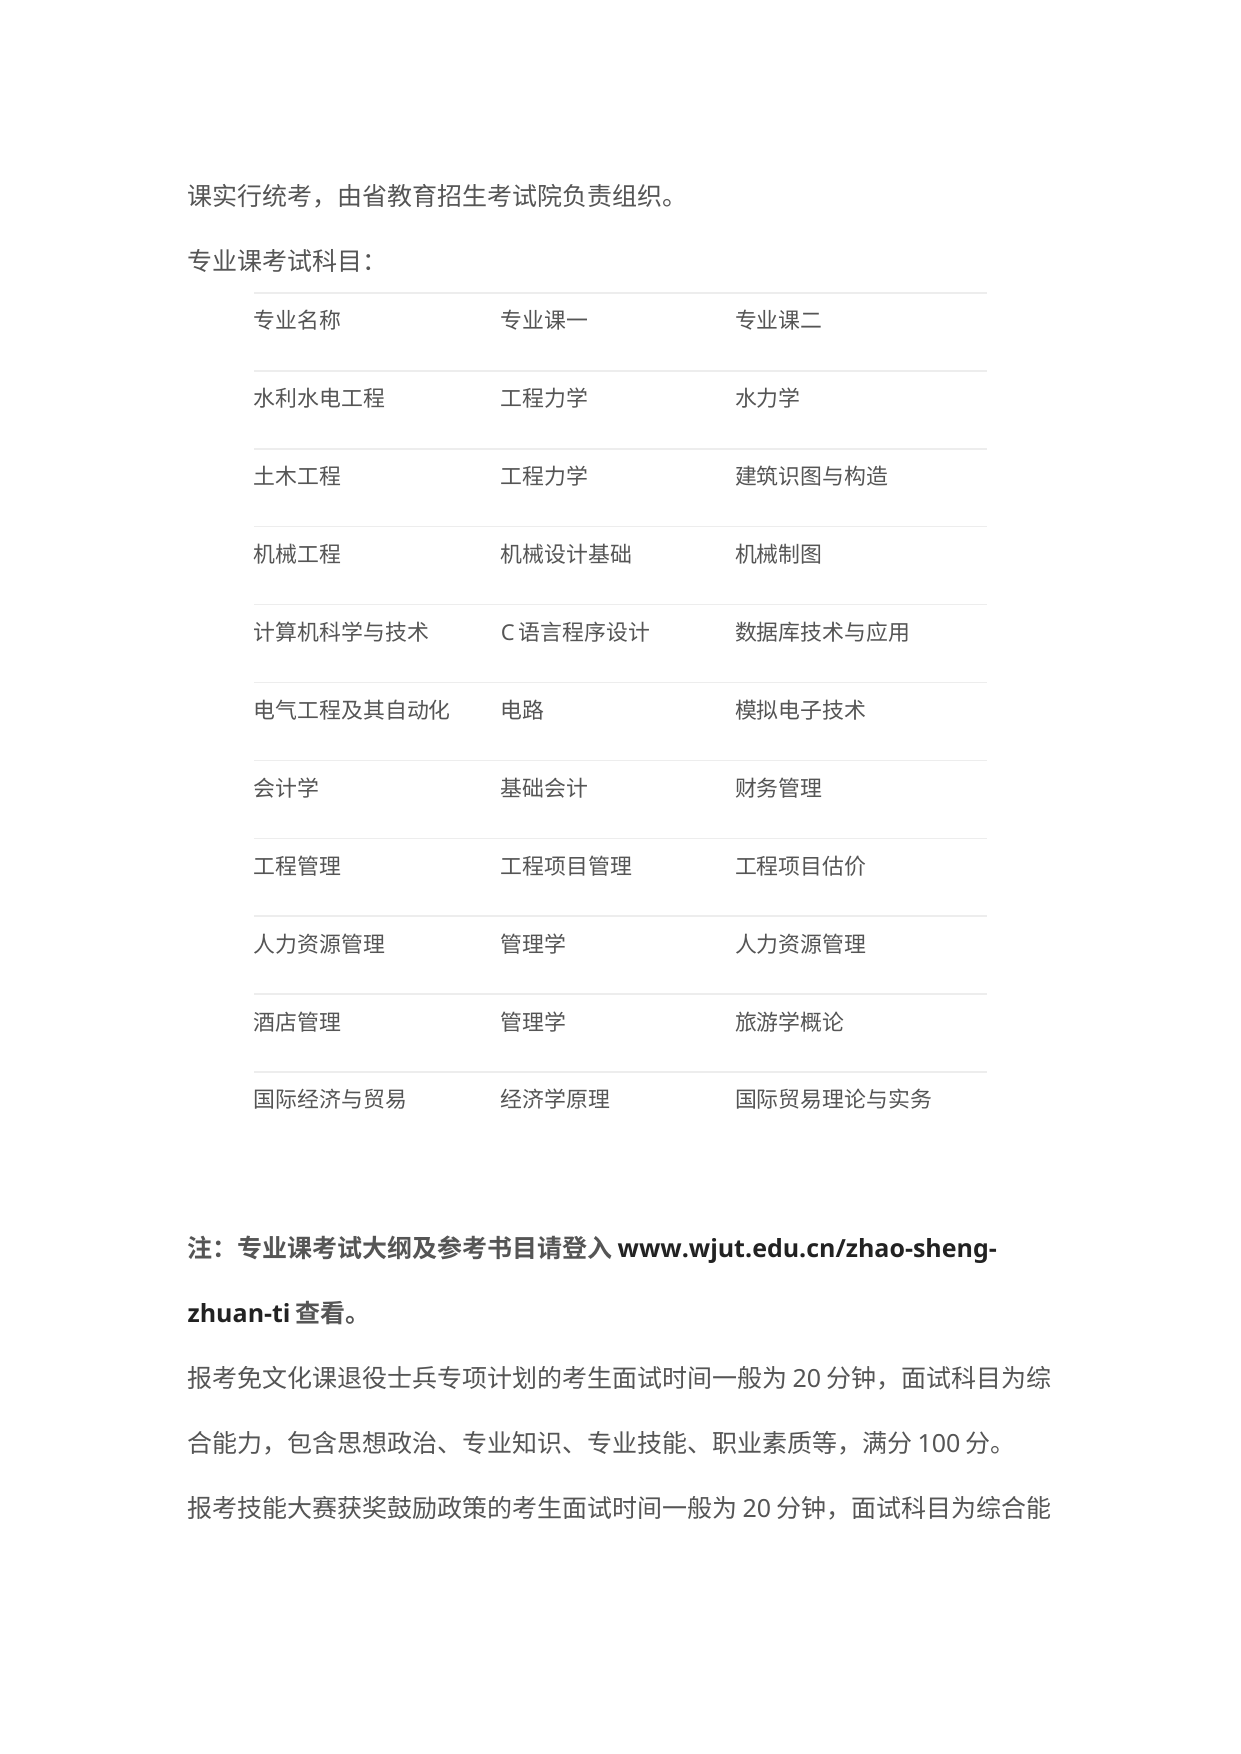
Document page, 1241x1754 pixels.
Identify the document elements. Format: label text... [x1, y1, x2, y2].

table_cell 数据库技术与应用 [735, 605, 987, 682]
table_cell 管理学 [501, 995, 735, 1071]
table_header 专业课二 [735, 294, 987, 370]
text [187, 162, 1053, 292]
table_cell 机械制图 [735, 527, 987, 604]
table_cell 计算机科学与技术 [254, 605, 501, 682]
table_cell 管理学 [501, 917, 735, 993]
table_cell 机械工程 [254, 527, 501, 604]
table_cell 会计学 [254, 761, 501, 837]
table_cell 国际贸易理论与实务 [735, 1073, 987, 1149]
table_cell C语言程序设计 [501, 605, 735, 682]
table_cell 财务管理 [735, 761, 987, 837]
table_cell 建筑识图与构造 [735, 450, 987, 526]
table_cell 电气工程及其自动化 [254, 683, 501, 759]
table_cell 工程管理 [254, 839, 501, 915]
table_cell 国际经济与贸易 [254, 1073, 501, 1149]
table_cell 电路 [501, 683, 735, 759]
table_cell 土木工程 [254, 450, 501, 526]
table_cell 经济学原理 [501, 1073, 735, 1149]
table_cell 水力学 [735, 372, 987, 448]
table_cell 人力资源管理 [254, 917, 501, 993]
table_cell 工程力学 [501, 450, 735, 526]
table_cell 基础会计 [501, 761, 735, 837]
table_header 专业名称 [254, 294, 501, 370]
table_cell 人力资源管理 [735, 917, 987, 993]
table_cell 机械设计基础 [501, 527, 735, 604]
table_cell 工程项目估价 [735, 839, 987, 915]
table_cell 水利水电工程 [254, 372, 501, 448]
table_cell 酒店管理 [254, 995, 501, 1071]
table_cell 工程力学 [501, 372, 735, 448]
table_cell 旅游学概论 [735, 995, 987, 1071]
table_header 专业课一 [501, 294, 735, 370]
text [187, 1214, 1053, 1539]
table_cell 模拟电子技术 [735, 683, 987, 759]
table_cell 工程项目管理 [501, 839, 735, 915]
